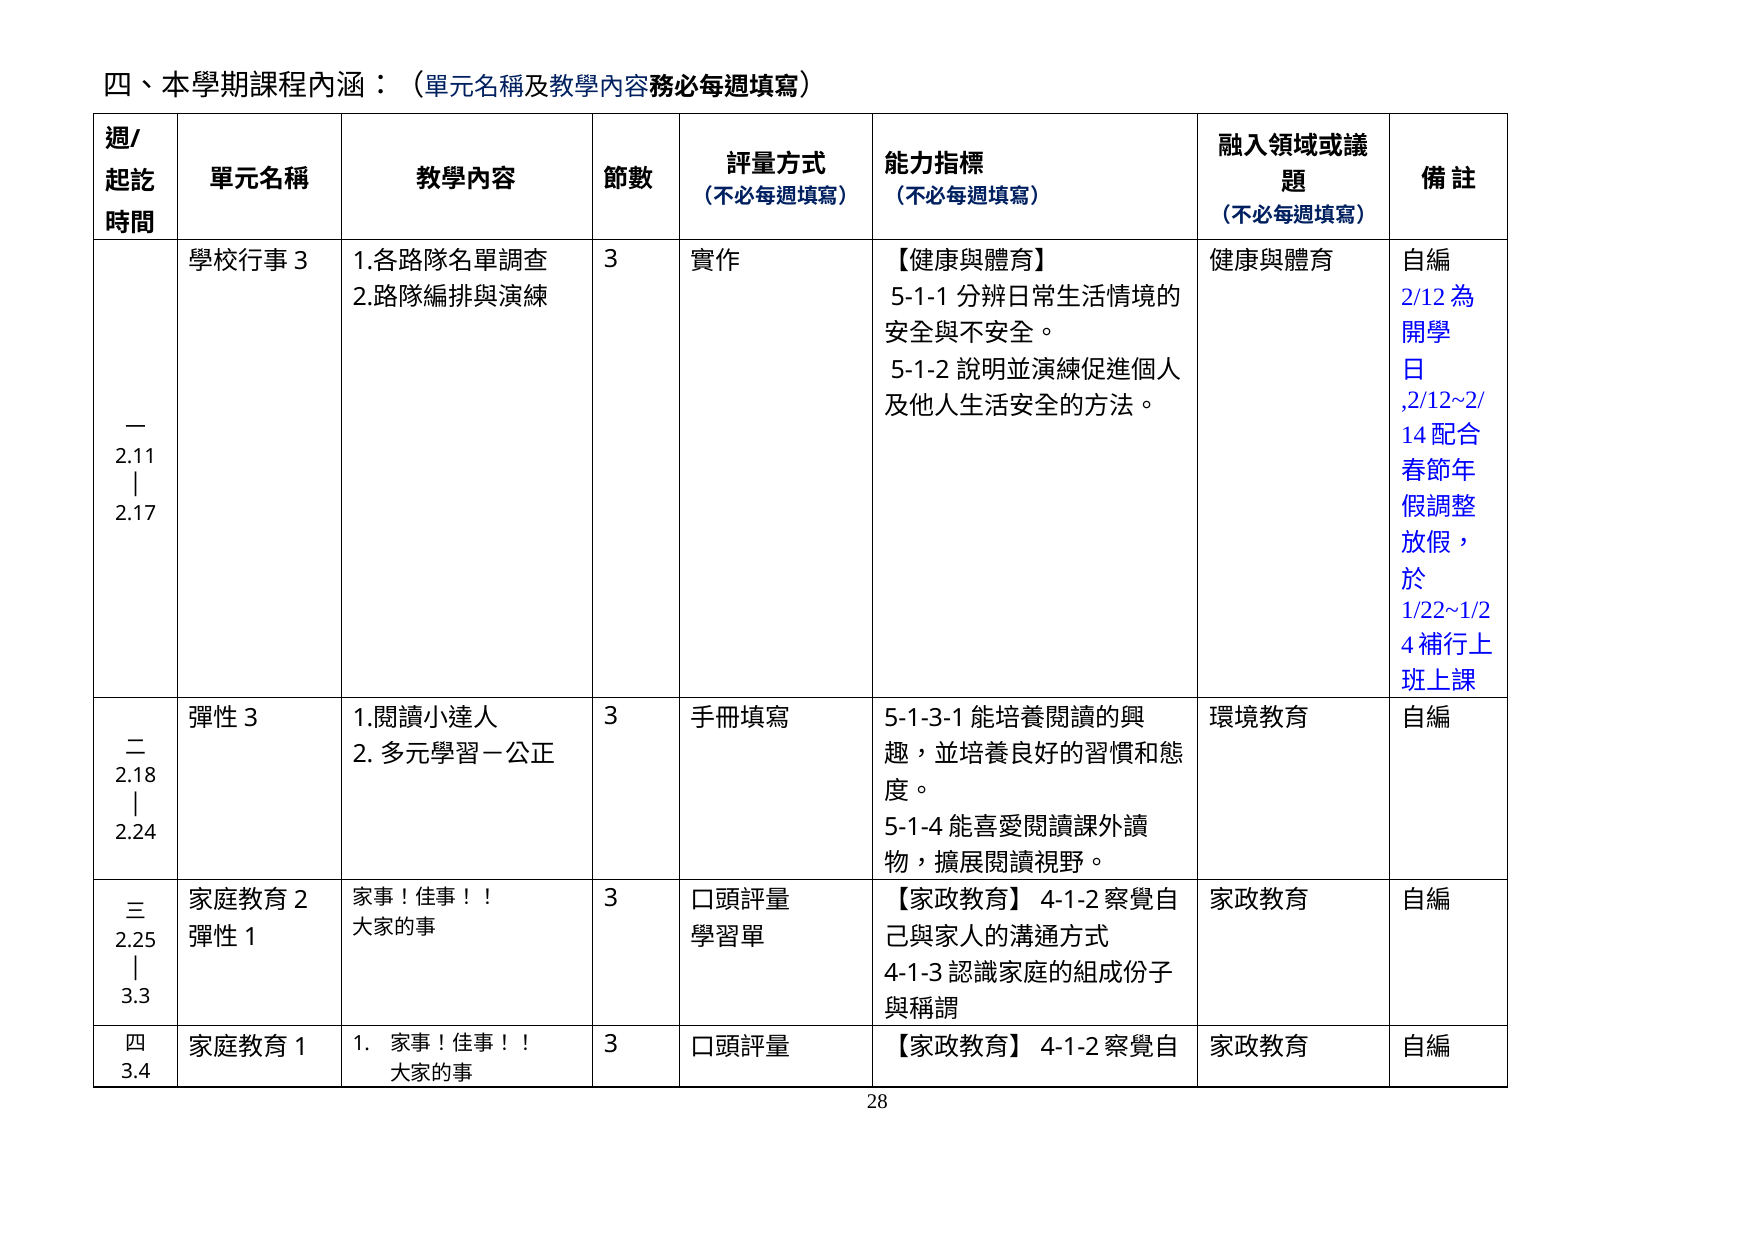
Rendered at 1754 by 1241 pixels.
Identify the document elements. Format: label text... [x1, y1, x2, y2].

table_cell 1.閱讀小達人 2. 多元學習－公正 [342, 698, 592, 879]
table_header 備 註 [1390, 114, 1507, 239]
table_cell 3 [593, 880, 679, 1025]
table_cell 3 [593, 698, 679, 879]
table_header 節數 [593, 114, 679, 239]
table_header 能力指標 （不必每週填寫） [873, 114, 1197, 239]
table_cell 自編 [1390, 698, 1507, 879]
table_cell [873, 1026, 1197, 1086]
text 四、本學期課程內涵：（單元名稱及教學內容務必每週填寫） [103, 72, 1695, 101]
table_cell 健康與體育 [1198, 240, 1389, 697]
table_header 教學內容 [342, 114, 592, 239]
table_cell 環境教育 [1198, 698, 1389, 879]
table_cell 1.各路隊名單調查 2.路隊編排與演練 [342, 240, 592, 697]
table_cell 四 3.4 │ 3.10 [94, 1026, 177, 1086]
table_cell 家政教育 [1198, 880, 1389, 1025]
table_cell 家庭教育2 彈性1 [178, 880, 341, 1025]
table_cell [342, 1026, 592, 1086]
table_cell 3 [593, 1026, 679, 1086]
table_cell 二 2.18 │ 2.24 [94, 698, 177, 879]
table_cell 家事！佳事！！ 大家的事 [342, 880, 592, 1025]
table_header 單元名稱 [178, 114, 341, 239]
table_cell 實作 [680, 240, 872, 697]
table_cell 家政教育 [1198, 1026, 1389, 1086]
table_cell 自編2/12為開學日,2/12~2/14配合春節年假調整放假，於1/22~1/24補行上班上課 [1390, 240, 1507, 697]
table_header 評量方式 （不必每週填寫） [680, 114, 872, 239]
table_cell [873, 880, 1197, 1025]
table_cell 3 [593, 240, 679, 697]
table_cell 學校行事3 [178, 240, 341, 697]
table_cell 三 2.25 │ 3.3 [94, 880, 177, 1025]
table_header 週/ 起訖時間 [94, 114, 177, 239]
table_cell 自編 [1390, 880, 1507, 1025]
table_cell 【健康與體育】 5-1-1 分辨日常生活情境的安全與不安全。 5-1-2 說明並演練促進個人及他人生活安全的方法。 [873, 240, 1197, 697]
table_cell 一 2.11 │ 2.17 [94, 240, 177, 697]
table_cell 口頭評量 學習單 [680, 880, 872, 1025]
table_cell 手冊填寫 [680, 698, 872, 879]
table_cell 家庭教育1 學校行事2-健促講座 [178, 1026, 341, 1086]
table_cell 自編 [1390, 1026, 1507, 1086]
table_cell 5-1-3-1能培養閱讀的興趣，並培養良好的習慣和態度。 5-1-4能喜愛閱讀課外讀物，擴展閱讀視野。 [873, 698, 1197, 879]
table_header 融入領域或議題 （不必每週填寫） [1198, 114, 1389, 239]
table_cell 彈性3 [178, 698, 341, 879]
table_cell 口頭評量 學習單 [680, 1026, 872, 1086]
